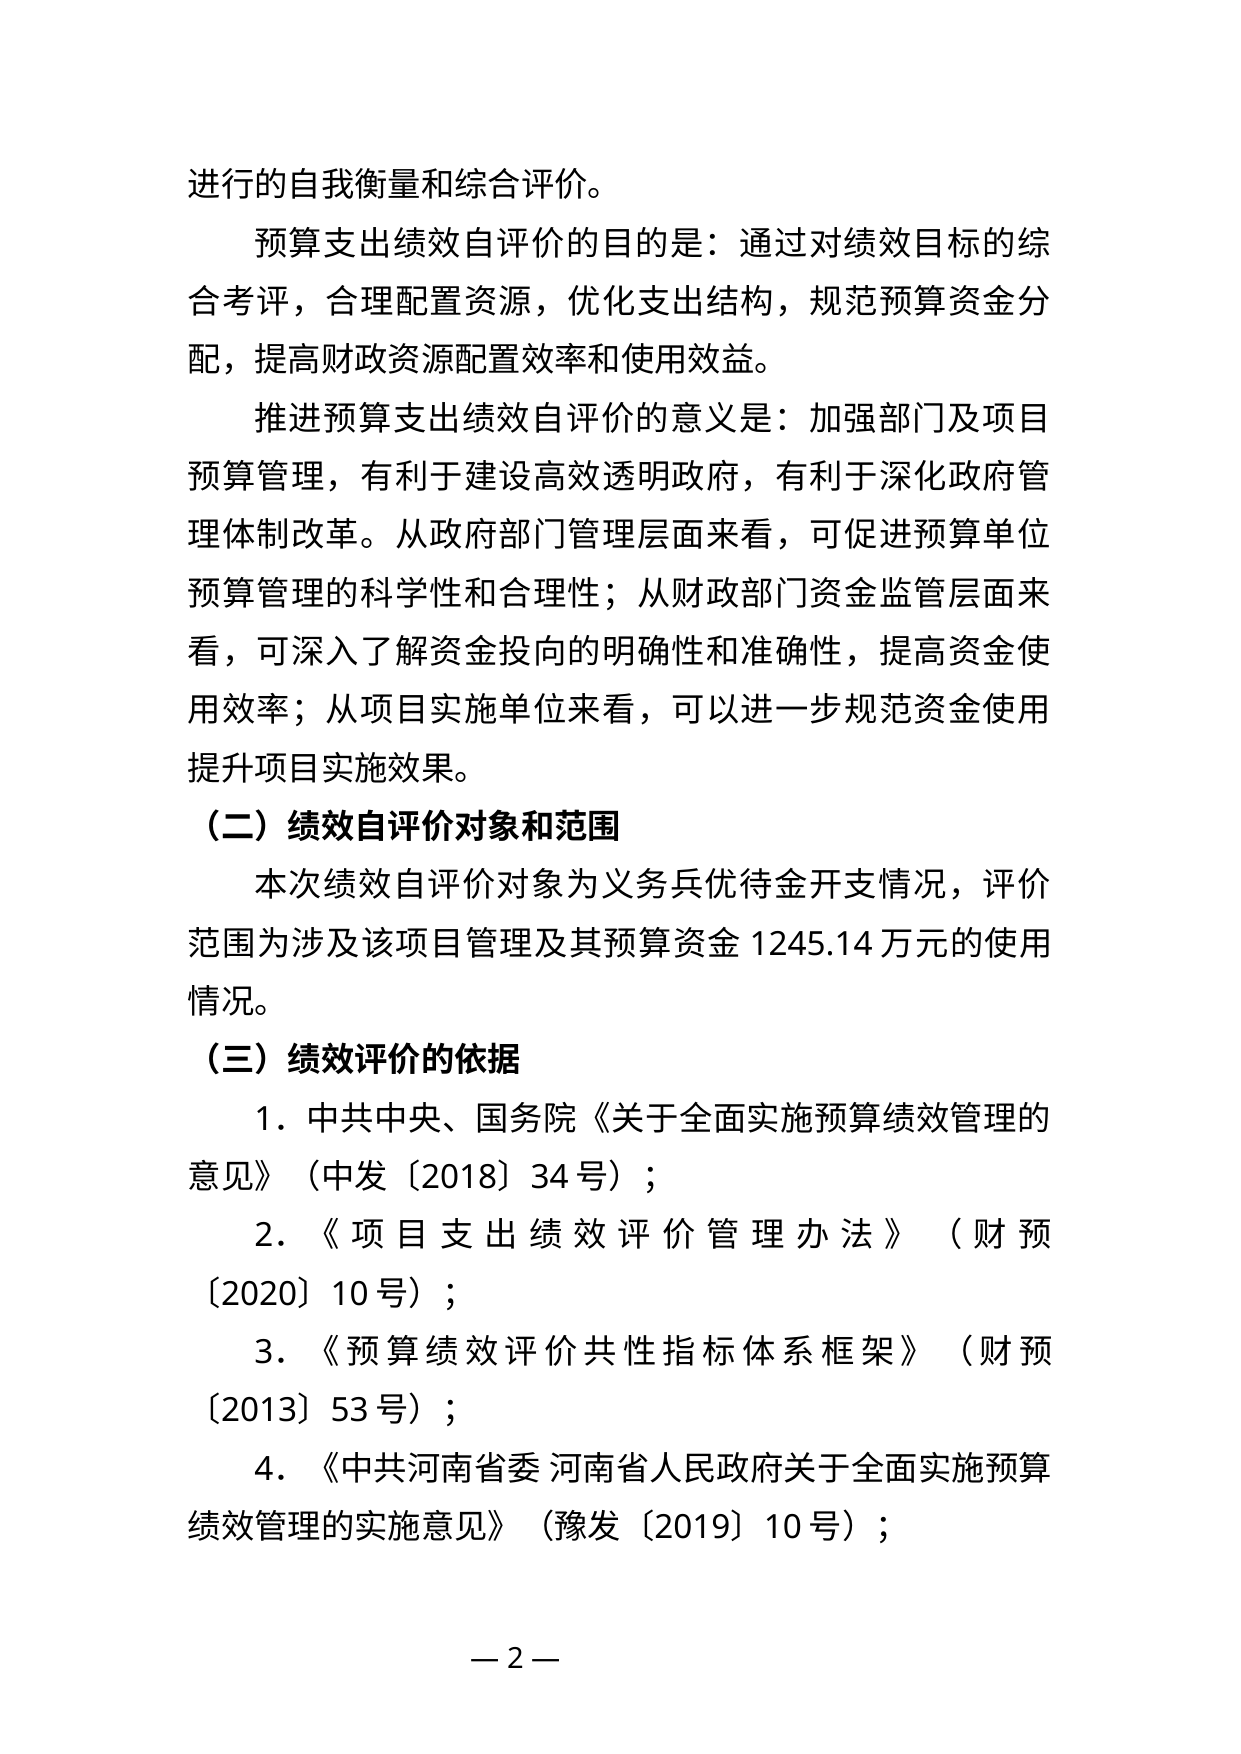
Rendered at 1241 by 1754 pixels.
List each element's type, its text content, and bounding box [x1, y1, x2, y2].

list 《中共河南省委 河南省人民政府关于全面实施预算绩效管理的实施意见》（豫发〔2019〕10号）； [187, 1433, 1053, 1550]
list 《项目支出绩效评价管理办法》（财预〔2020〕10号）； [187, 1200, 1053, 1317]
subtitle （三）绩效评价的依据 [187, 1025, 1053, 1083]
list 中共中央、国务院《关于全面实施预算绩效管理的意见》（中发〔2018〕34号）； [187, 1083, 1053, 1200]
text 本次绩效自评价对象为义务兵优待金开支情况，评价范围为涉及该项目管理及其预算资金1245.14万元的使用情况。 [187, 850, 1053, 1025]
list 《预算绩效评价共性指标体系框架》（财预〔2013〕53号）； [187, 1317, 1053, 1433]
subtitle （二）绩效自评价对象和范围 [187, 792, 1053, 850]
text 推进预算支出绩效自评价的意义是：加强部门及项目预算管理，有利于建设高效透明政府，有利于深化政府管理体制改革。从政府部门管理层面来看，可促进预算单位预算管理的科学性和合理性；从财政部门资金监管层面来看，可深入了解资金投向的明确性和准确性，提高资金使用效率；从项目实施单位来看，可以进一步规范资金使用，提升项目实施效果。 [187, 383, 1053, 792]
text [187, 150, 1053, 208]
text 预算支出绩效自评价的目的是：通过对绩效目标的综合考评，合理配置资源，优化支出结构，规范预算资金分配，提高财政资源配置效率和使用效益。 [187, 208, 1053, 383]
